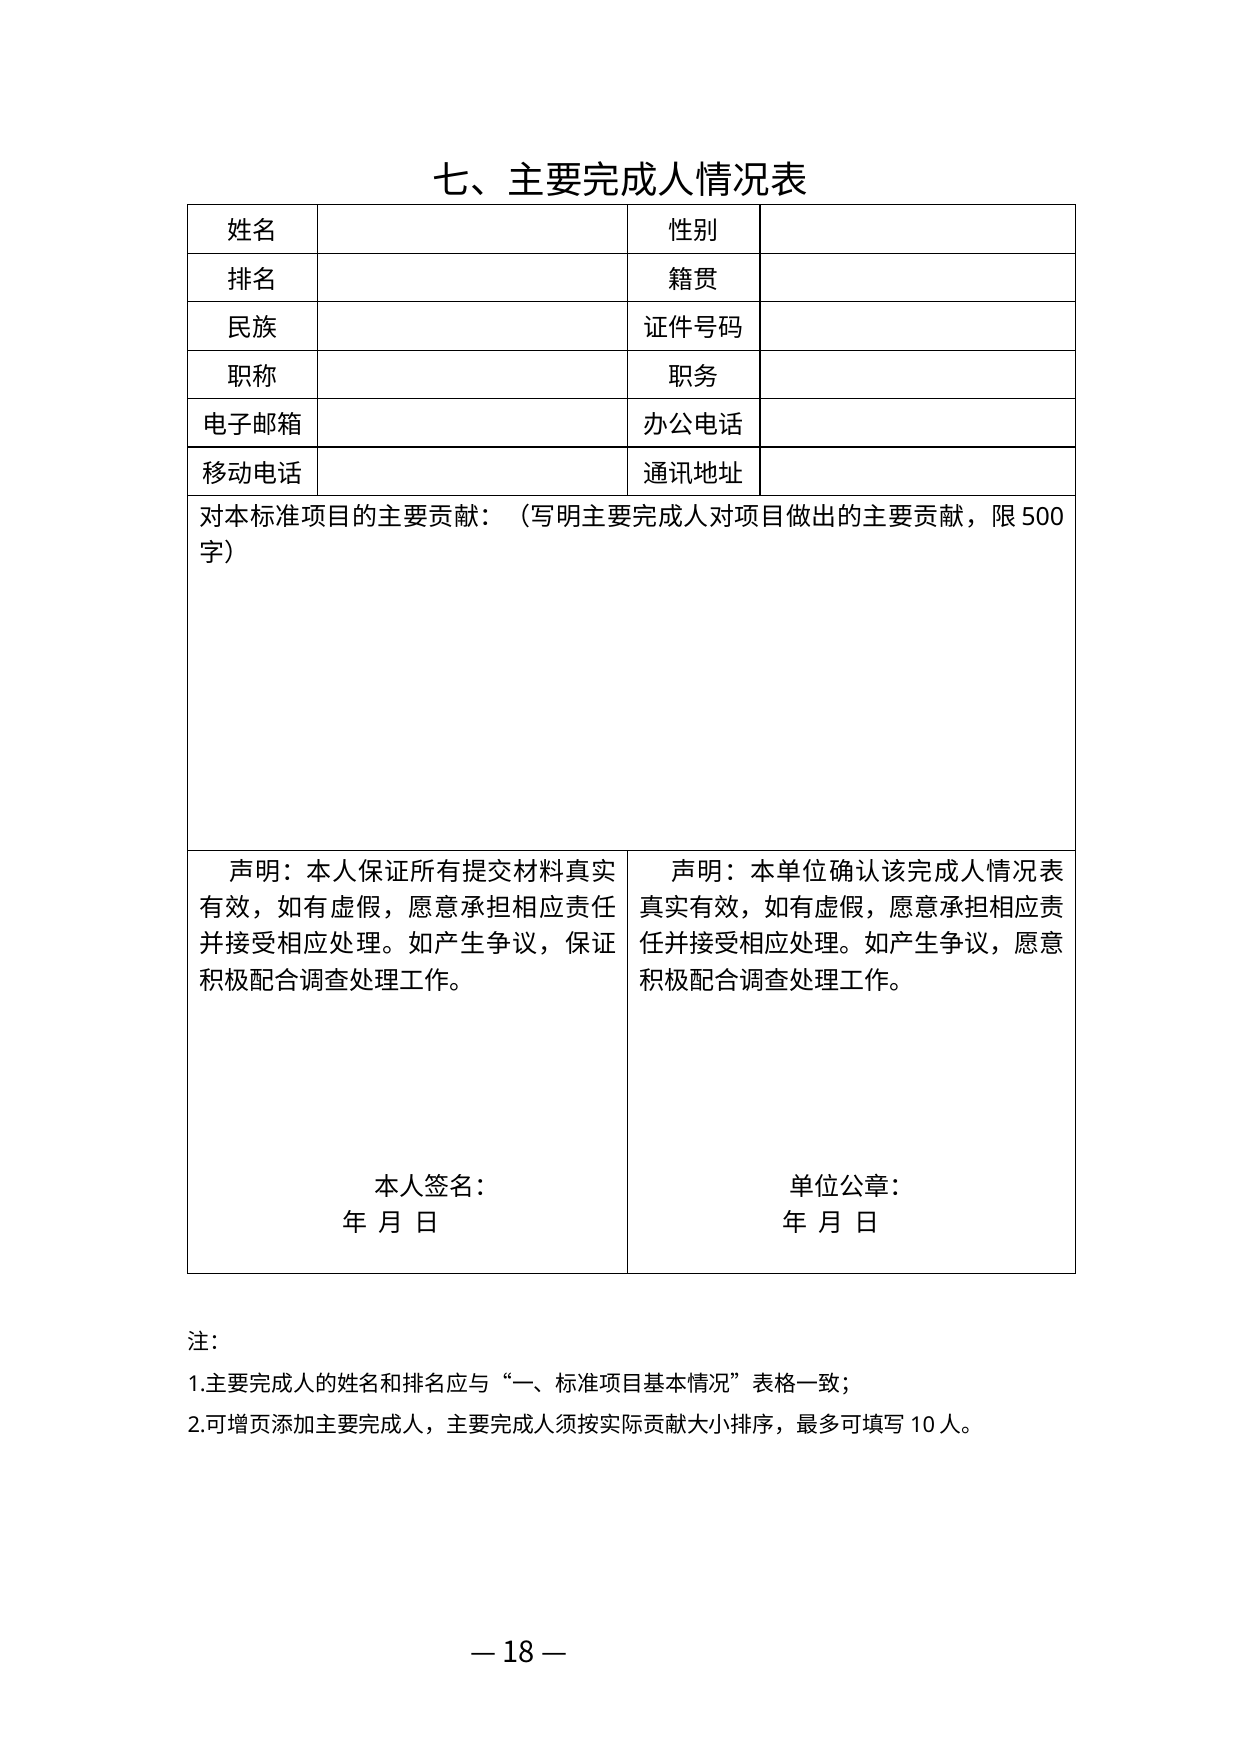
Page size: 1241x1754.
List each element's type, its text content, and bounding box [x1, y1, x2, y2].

text 七、主要完成人情况表 [187, 150, 1053, 204]
table_header [318, 205, 627, 253]
table_cell 民族 [188, 302, 317, 349]
table_cell [318, 399, 627, 446]
table_cell 对本标准项目的主要贡献：（写明主要完成人对项目做出的主要贡献，限500字） [188, 496, 1075, 850]
table_cell [318, 254, 627, 301]
table_cell [761, 351, 1075, 398]
table_header [761, 205, 1075, 253]
text 注： [187, 1316, 1053, 1358]
table_cell 证件号码 [628, 302, 759, 349]
table_cell [761, 254, 1075, 301]
table_cell 移动电话 [188, 448, 317, 495]
table_cell 通讯地址 [628, 448, 759, 495]
text 2.可增页添加主要完成人，主要完成人须按实际贡献大小排序，最多可填写10人。 [187, 1399, 1053, 1441]
table_cell 声明：本人保证所有提交材料真实有效，如有虚假，愿意承担相应责任并接受相应处理。如产生争议，保证积极配合调查处理工作。 本人签名： 年 月 日 [188, 851, 627, 1273]
table_cell [761, 302, 1075, 349]
table_header 性别 [628, 205, 759, 253]
table_cell 排名 [188, 254, 317, 301]
text 1.主要完成人的姓名和排名应与“一、标准项目基本情况”表格一致； [187, 1358, 1053, 1399]
table_cell [318, 302, 627, 349]
table_cell 职称 [188, 351, 317, 398]
table_cell 办公电话 [628, 399, 759, 446]
table_header 姓名 [188, 205, 317, 253]
table_cell 声明：本单位确认该完成人情况表真实有效，如有虚假，愿意承担相应责任并接受相应处理。如产生争议，愿意积极配合调查处理工作。 单位公章： 年 月 日 [628, 851, 1075, 1273]
table_cell [318, 448, 627, 495]
table_cell [761, 399, 1075, 446]
table_cell [318, 351, 627, 398]
table_cell 籍贯 [628, 254, 759, 301]
table_cell 职务 [628, 351, 759, 398]
table_cell 电子邮箱 [188, 399, 317, 446]
table_cell [761, 448, 1075, 495]
